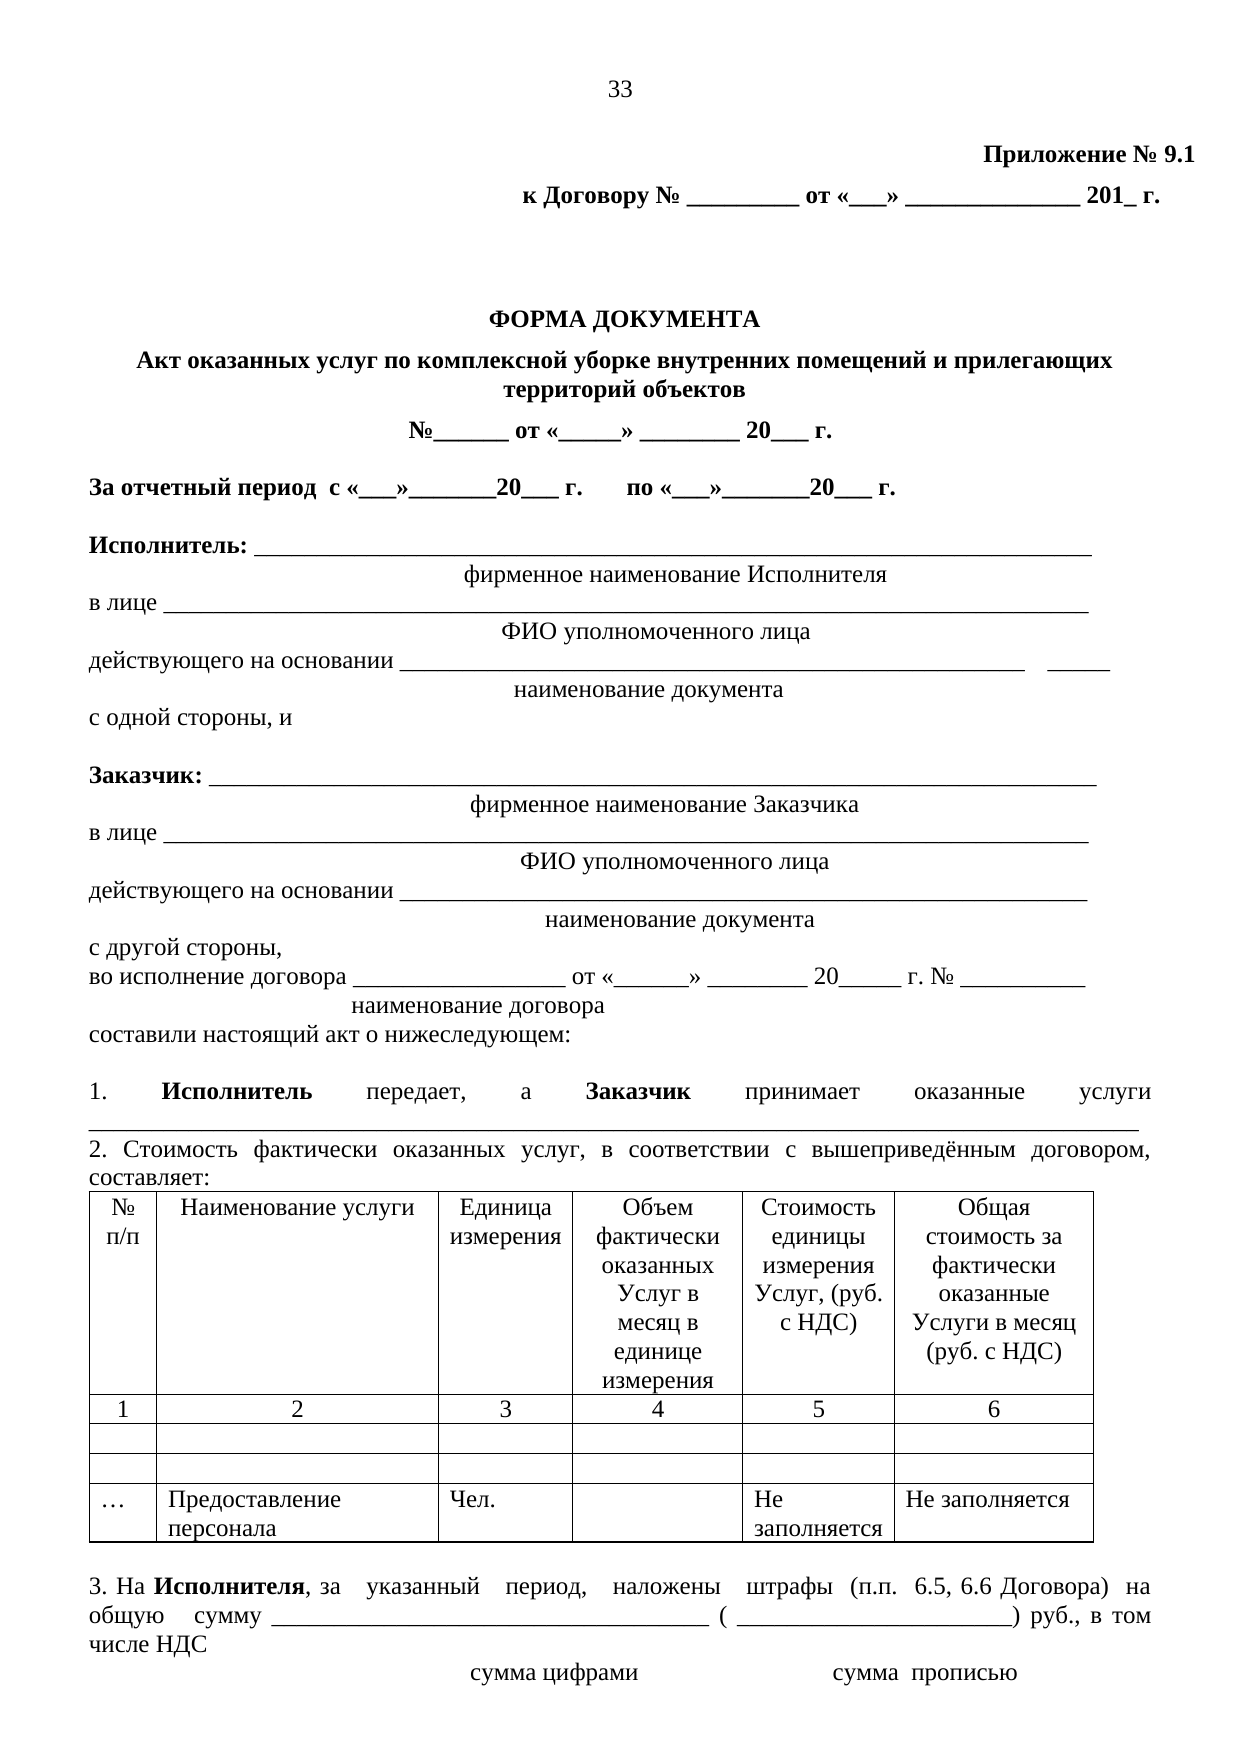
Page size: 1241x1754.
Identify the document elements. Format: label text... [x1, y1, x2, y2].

text действующего на основании _______________________________________________________ [89, 875, 1152, 904]
table_header № п/п [90, 1192, 156, 1393]
text ФИО уполномоченного лица [89, 846, 1152, 875]
table_cell Чел. [439, 1484, 572, 1541]
table_cell [895, 1454, 1093, 1483]
table_cell [743, 1454, 894, 1483]
text сумма цифрами сумма прописью [89, 1657, 1152, 1686]
table_cell 5 [743, 1395, 894, 1423]
text Акт оказанных услуг по комплексной уборке внутренних помещений и прилегающих территорий объектов [89, 345, 1160, 402]
table_cell [573, 1484, 742, 1541]
table_cell [573, 1454, 742, 1483]
text фирменное наименование Заказчика [89, 789, 1152, 817]
table_cell [90, 1424, 156, 1453]
text №______ от «_____» ________ 20___ г. [89, 415, 1152, 444]
text наименование документа [89, 904, 1152, 932]
table_cell 2 [157, 1395, 438, 1423]
table_cell 6 [895, 1395, 1093, 1423]
text во исполнение договора _________________ от «______» ________ 20_____ г. № __________ [89, 961, 1152, 990]
table_cell [439, 1424, 572, 1453]
text наименование документа [89, 674, 1152, 702]
table_cell 3 [439, 1395, 572, 1423]
text составили настоящий акт о нижеследующем: [89, 1019, 1152, 1047]
text с другой стороны, [89, 932, 1152, 961]
table_cell … [90, 1484, 156, 1541]
table_cell [895, 1424, 1093, 1453]
text Приложение № 9.1 [145, 139, 1195, 167]
text 1. Исполнитель передает, а Заказчик принимает оказанные услуги ____________________________________________________________________________________ [89, 1076, 1152, 1134]
table_cell Предоставление персонала [157, 1484, 438, 1541]
table_cell Не заполняется [895, 1484, 1093, 1541]
table_cell [90, 1454, 156, 1483]
text 2. Стоимость фактически оказанных услуг, в соответствии с вышеприведённым договором, составляет: [89, 1134, 1152, 1191]
table_header Общая стоимость за фактически оказанные Услуги в месяц (руб. с НДС) [895, 1192, 1093, 1393]
text Исполнитель: ___________________________________________________________________ [89, 530, 1152, 559]
table_header Наименование услуги [157, 1192, 438, 1393]
table_cell [439, 1454, 572, 1483]
text фирменное наименование Исполнителя [89, 559, 1152, 587]
text ФОРМА ДОКУМЕНТА [89, 304, 1160, 332]
table_cell [743, 1424, 894, 1453]
text За отчетный период с «___»_______20___ г. по «___»_______20___ г. [89, 472, 1152, 501]
table_header Единица измерения [439, 1192, 572, 1393]
table_cell 1 [90, 1395, 156, 1423]
text с одной стороны, и [89, 702, 1152, 731]
table_cell Не заполняется [743, 1484, 894, 1541]
table_cell [157, 1424, 438, 1453]
text к Договору № _________ от «___» ______________ 201_ г. [89, 180, 1160, 209]
table_cell [573, 1424, 742, 1453]
text ФИО уполномоченного лица [89, 616, 1152, 645]
table_header Стоимость единицы измерения Услуг, (руб. с НДС) [743, 1192, 894, 1393]
text Заказчик: _______________________________________________________________________ [89, 760, 1152, 789]
table_cell 4 [573, 1395, 742, 1423]
text в лице __________________________________________________________________________ [89, 587, 1152, 616]
text действующего на основании __________________________________________________ _____ [89, 645, 1152, 674]
text 3. На Исполнителя, за указанный период, наложены штрафы (п.п. 6.5, 6.6 Договора) на общую сумму ___________________________________ ( ______________________) руб., в том числе НДС [89, 1571, 1152, 1657]
text наименование договора [89, 990, 1152, 1019]
table_cell [157, 1454, 438, 1483]
table_header Объем фактически оказанных Услуг в месяц в единице измерения [573, 1192, 742, 1393]
text в лице __________________________________________________________________________ [89, 817, 1152, 846]
